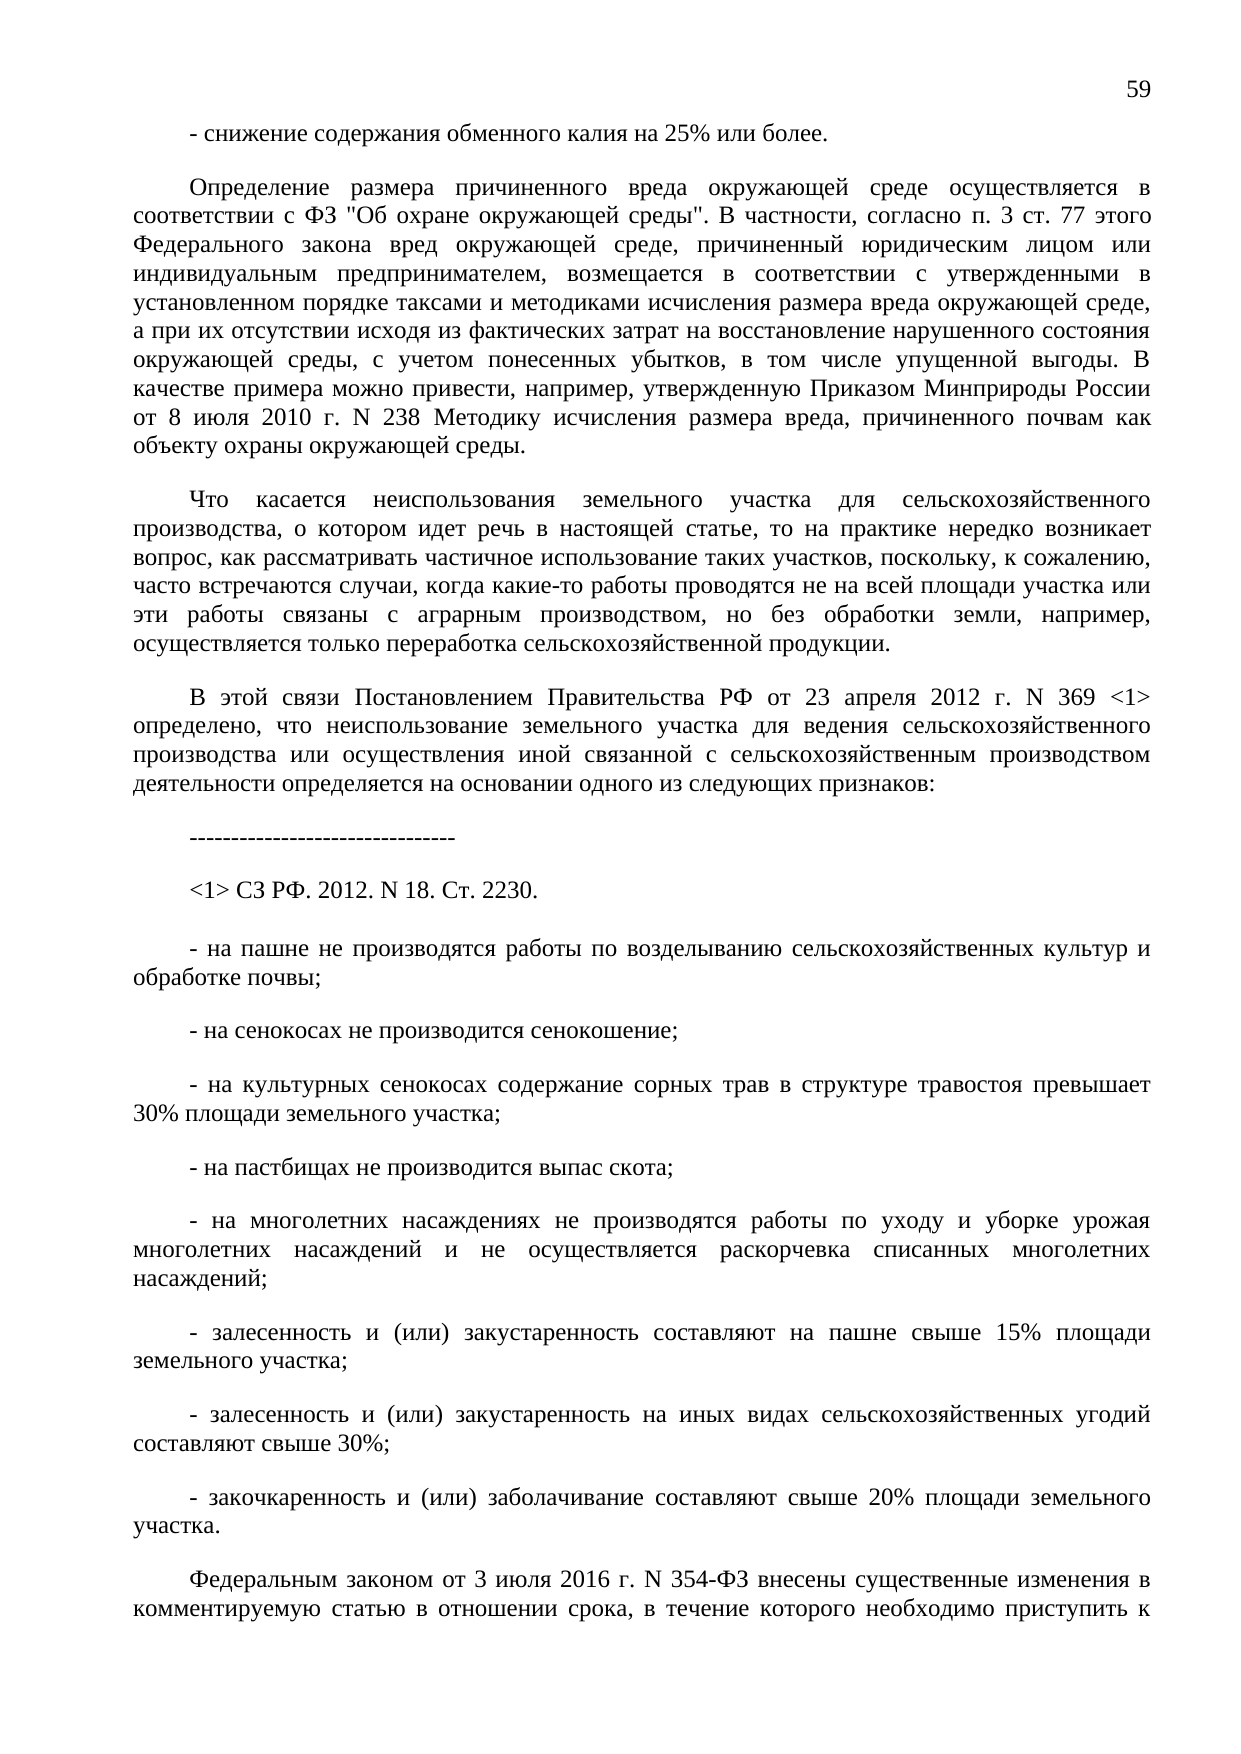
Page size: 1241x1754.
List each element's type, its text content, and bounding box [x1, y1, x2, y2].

text Что касается неиспользования земельного участка для сельскохозяйственного производства, о котором идет речь в настоящей статье, то на практике нередко возникает вопрос, как рассматривать частичное использование таких участков, поскольку, к сожалению, часто встречаются случаи, когда какие-то работы проводятся не на всей площади участка или эти работы связаны с аграрным производством, но без обработки земли, например, осуществляется только переработка сельскохозяйственной продукции. [133, 484, 1152, 657]
text В этой связи Постановлением Правительства РФ от 23 апреля 2012 г. N 369 <1> определено, что неиспользование земельного участка для ведения сельскохозяйственного производства или осуществления иной связанной с сельскохозяйственным производством деятельности определяется на основании одного из следующих признаков: [133, 682, 1152, 797]
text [133, 1564, 1152, 1622]
text - закочкаренность и (или) заболачивание составляют свыше 20% площади земельного участка. [133, 1482, 1152, 1539]
text - на пашне не производятся работы по возделыванию сельскохозяйственных культур и обработке почвы; [133, 933, 1152, 991]
text - на пастбищах не производится выпас скота; [133, 1152, 1152, 1181]
text - залесенность и (или) закустаренность составляют на пашне свыше 15% площади земельного участка; [133, 1317, 1152, 1374]
text - на сенокосах не производится сенокошение; [133, 1016, 1152, 1044]
text - на многолетних насаждениях не производятся работы по уходу и уборке урожая многолетних насаждений и не осуществляется раскорчевка списанных многолетних насаждений; [133, 1206, 1152, 1292]
text - снижение содержания обменного калия на 25% или более. [133, 118, 1152, 147]
text <1> СЗ РФ. 2012. N 18. Ст. 2230. [133, 876, 1152, 904]
text -------------------------------- [133, 822, 1152, 851]
text - на культурных сенокосах содержание сорных трав в структуре травостоя превышает 30% площади земельного участка; [133, 1069, 1152, 1127]
text Определение размера причиненного вреда окружающей среде осуществляется в соответствии с ФЗ "Об охране окружающей среды". В частности, согласно п. 3 ст. 77 этого Федерального закона вред окружающей среде, причиненный юридическим лицом или индивидуальным предпринимателем, возмещается в соответствии с утвержденными в установленном порядке таксами и методиками исчисления размера вреда окружающей среде, а при их отсутствии исходя из фактических затрат на восстановление нарушенного состояния окружающей среды, с учетом понесенных убытков, в том числе упущенной выгоды. В качестве примера можно привести, например, утвержденную Приказом Минприроды России от 8 июля 2010 г. N 238 Методику исчисления размера вреда, причиненного почвам как объекту охраны окружающей среды. [133, 172, 1152, 459]
text - залесенность и (или) закустаренность на иных видах сельскохозяйственных угодий составляют свыше 30%; [133, 1399, 1152, 1457]
